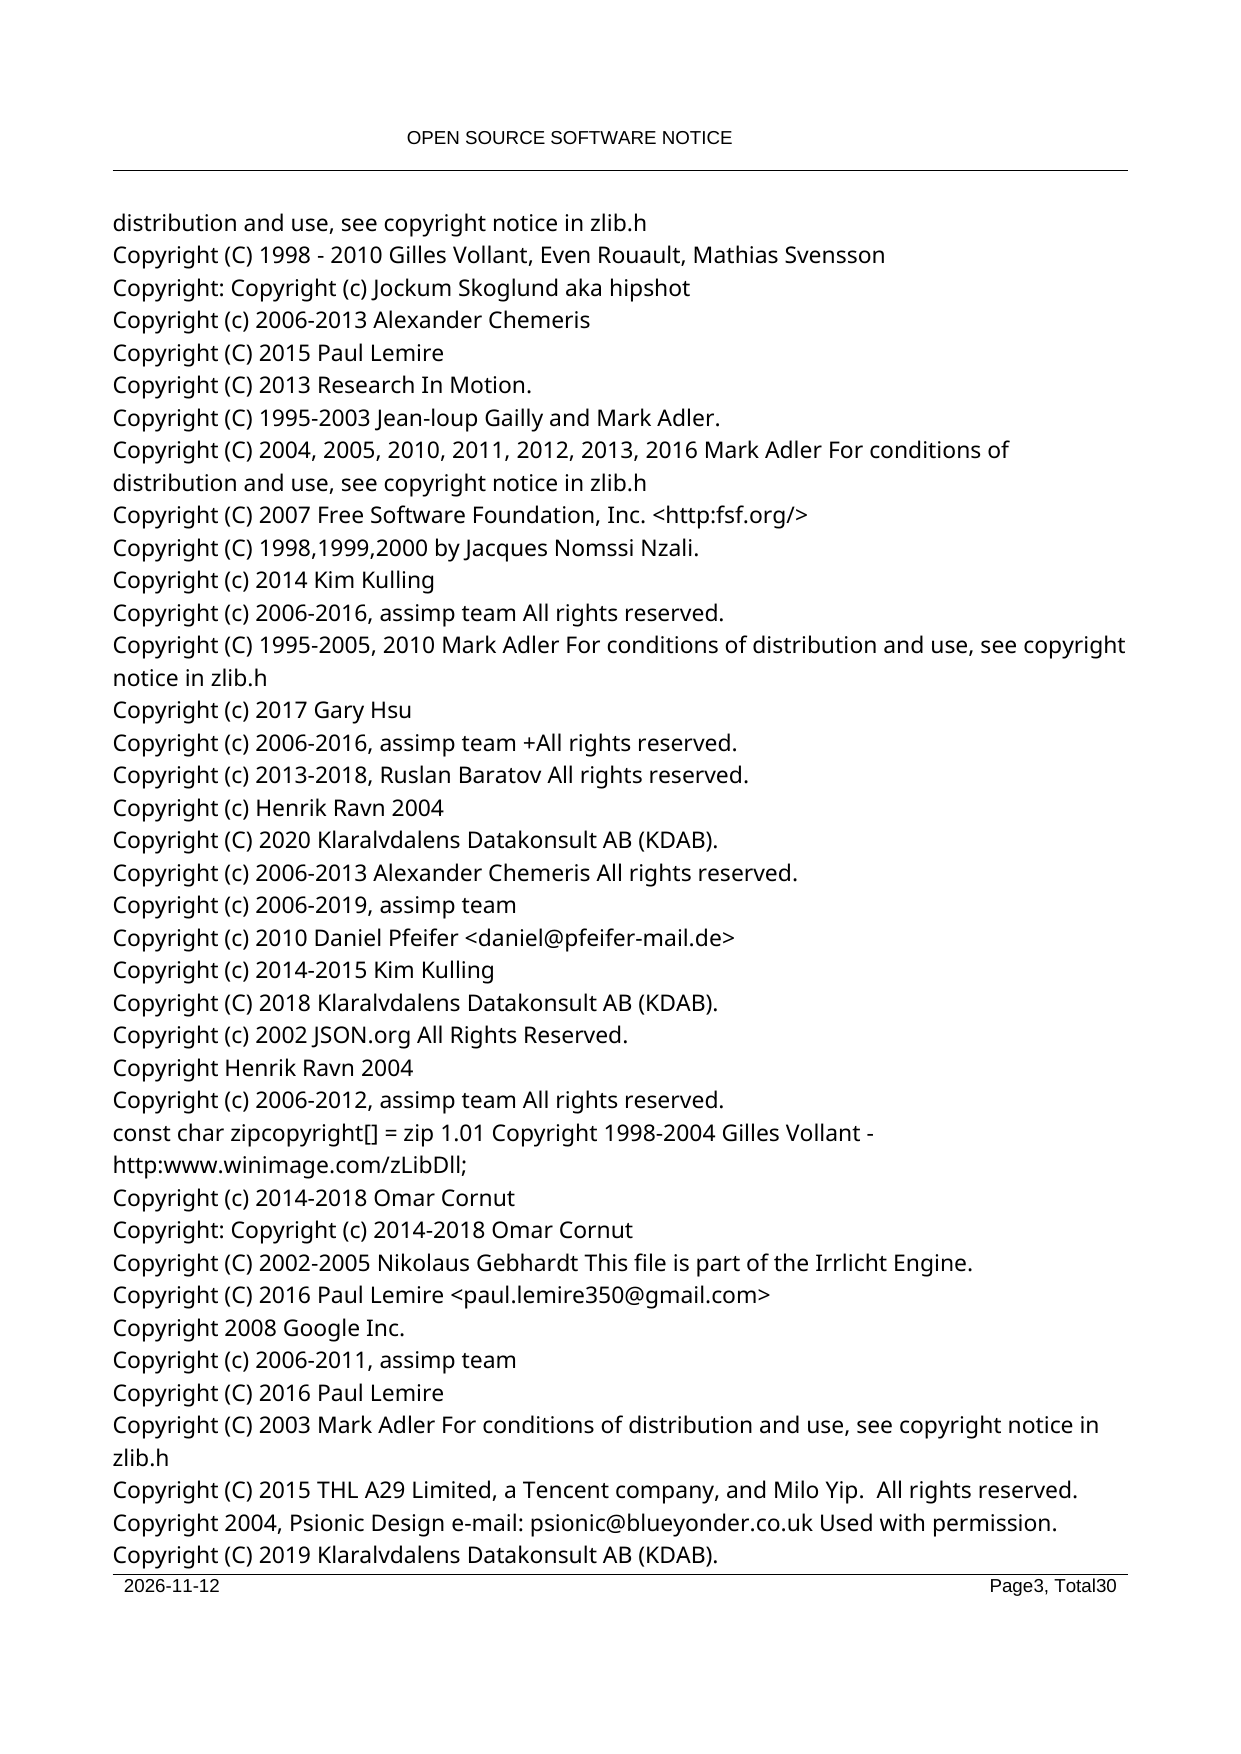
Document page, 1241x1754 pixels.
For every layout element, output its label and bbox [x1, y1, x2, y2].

text [112, 206, 1128, 1571]
